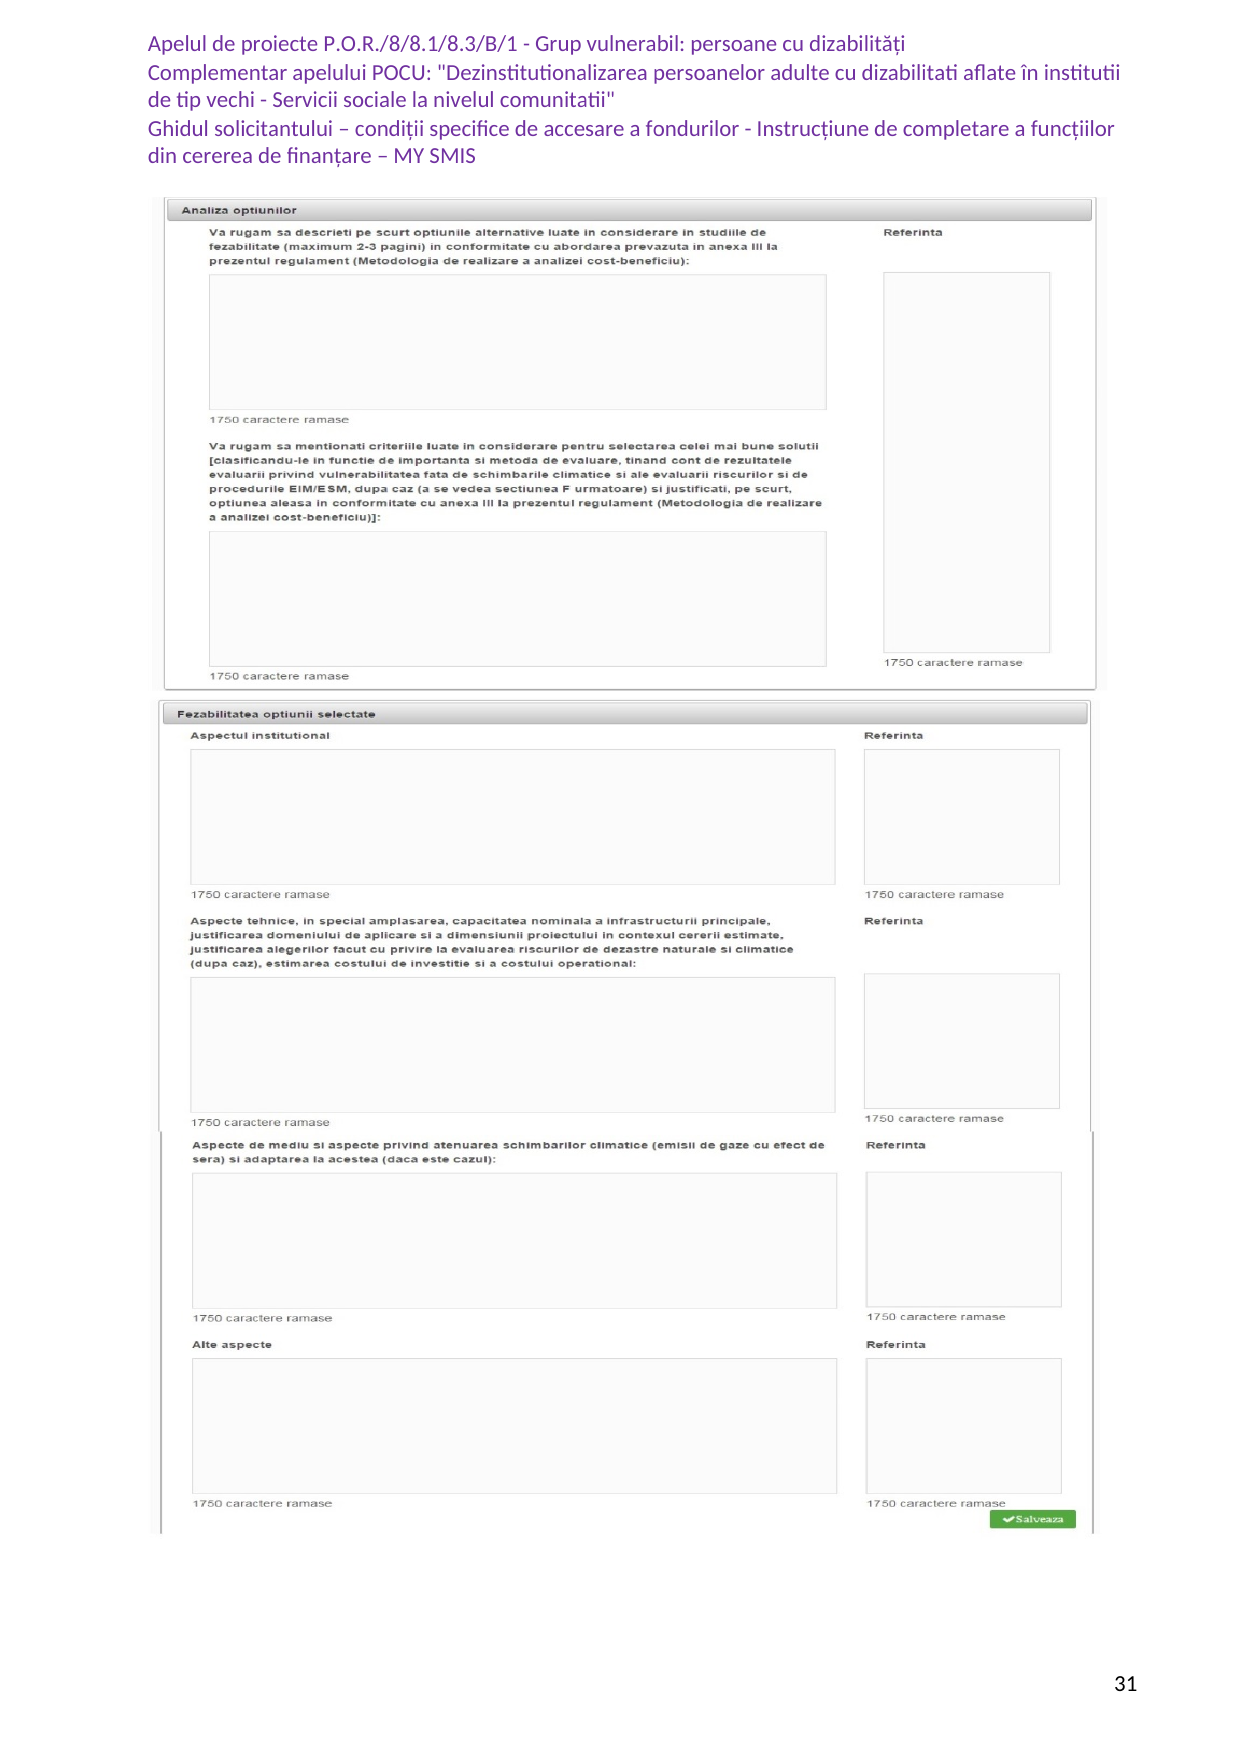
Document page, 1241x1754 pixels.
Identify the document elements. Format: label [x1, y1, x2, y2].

picture [147, 197, 1108, 1542]
